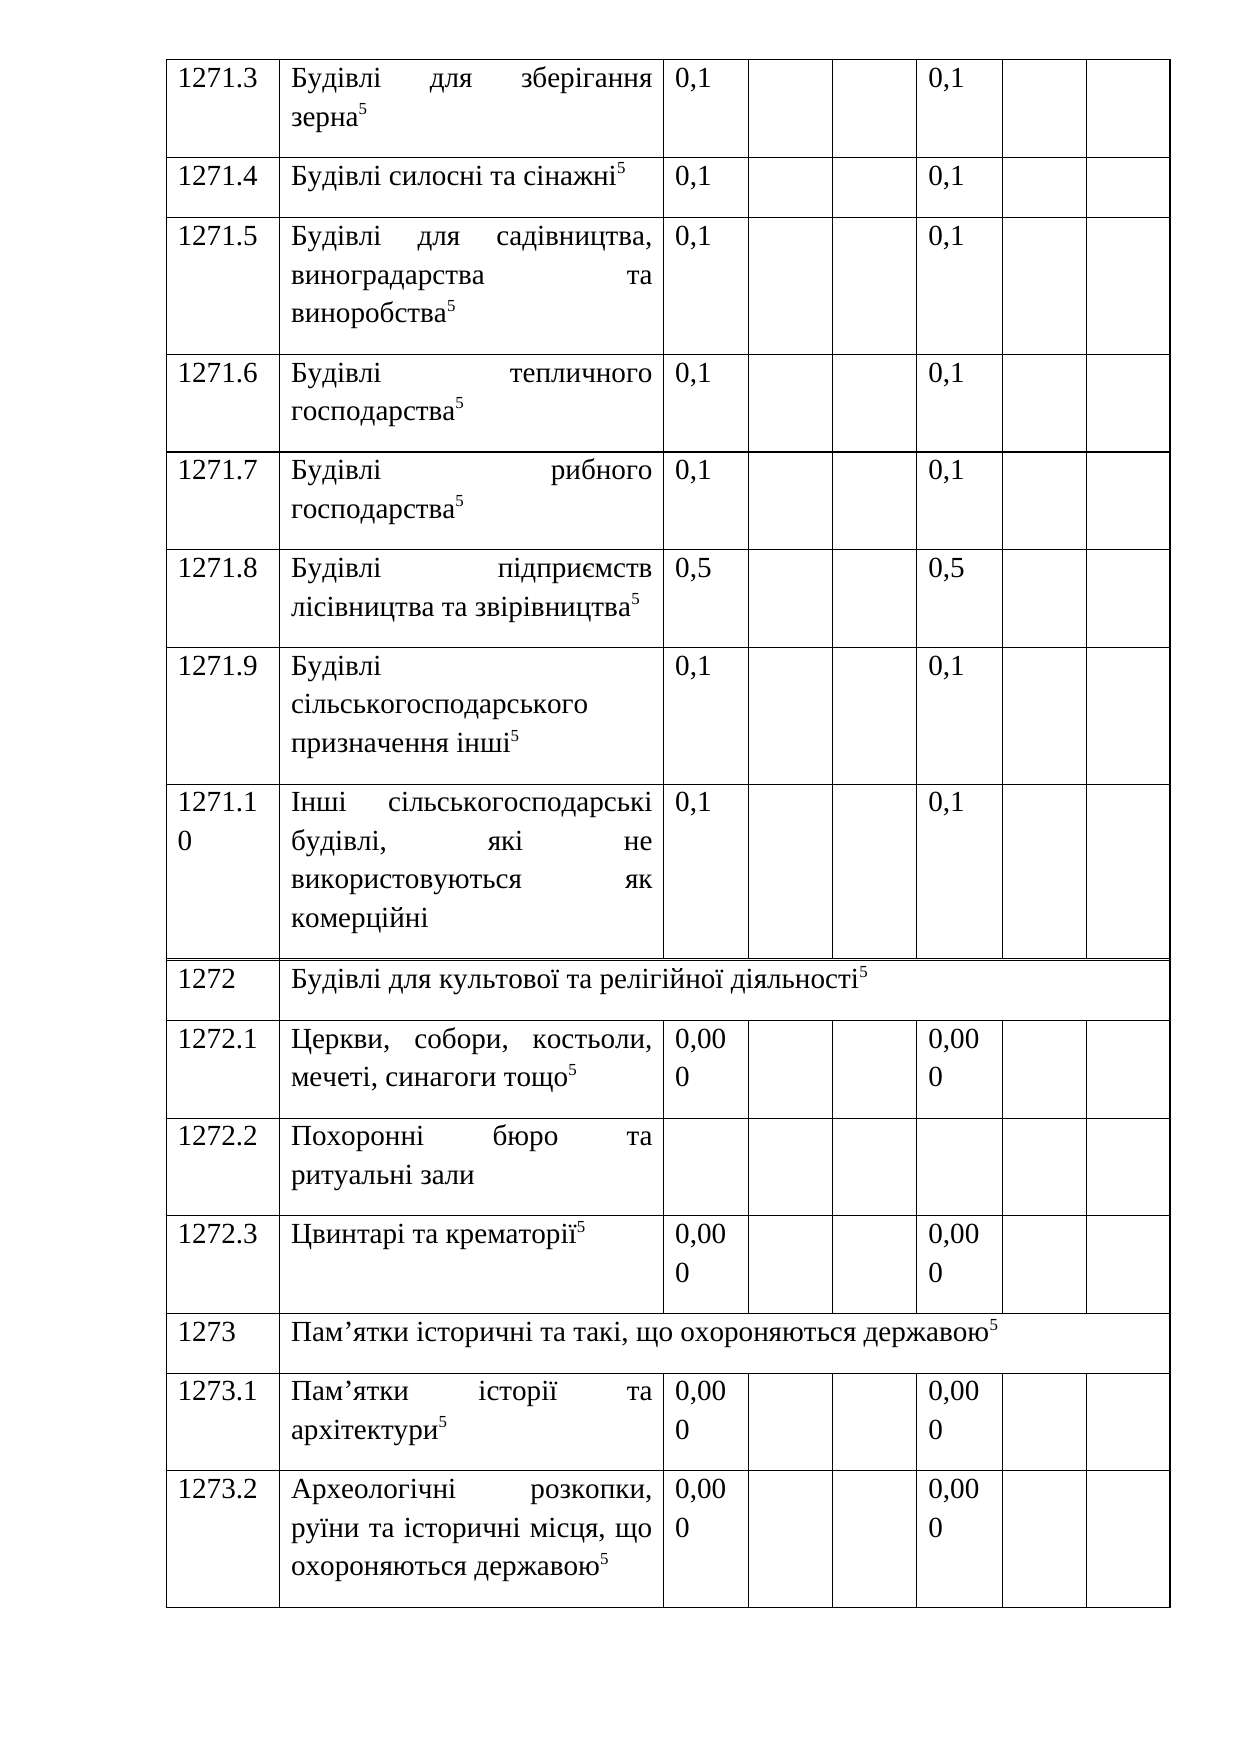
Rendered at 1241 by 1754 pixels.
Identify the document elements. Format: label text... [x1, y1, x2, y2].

table_cell Церкви, собори, костьоли, мечеті, синагоги тощо5 [280, 1021, 663, 1117]
table_cell 1271.6 [167, 355, 279, 451]
table_cell 1272 [167, 961, 279, 1020]
table_cell 0,000 [664, 1216, 748, 1313]
table_cell [1087, 648, 1169, 783]
table_cell [1087, 218, 1169, 354]
table_cell Будівлі для зберігання зерна5 [280, 60, 663, 157]
table_cell [749, 1021, 832, 1117]
table_cell Будівлі тепличного господарства5 [280, 355, 663, 451]
table_cell [833, 1216, 916, 1313]
table_cell Будівлі для садівництва, виноградарства та виноробства5 [280, 218, 663, 354]
table_cell 1271.9 [167, 648, 279, 783]
table_cell 0,1 [917, 218, 1002, 354]
table_cell 1271.4 [167, 158, 279, 217]
table_cell [749, 60, 832, 157]
table_cell 1273.1 [167, 1374, 279, 1470]
table_cell [749, 218, 832, 354]
table_cell [749, 453, 832, 549]
table_cell [833, 1119, 916, 1215]
table_cell [1003, 1021, 1086, 1117]
table_cell [1087, 1471, 1169, 1607]
table_cell Похоронні бюро та ритуальні зали [280, 1119, 663, 1215]
table_cell [1003, 648, 1086, 783]
table_cell 0,1 [917, 453, 1002, 549]
table_cell [833, 1021, 916, 1117]
table_cell [1003, 1374, 1086, 1470]
table_cell [1003, 550, 1086, 647]
table_cell 0,1 [664, 648, 748, 783]
table_cell [1003, 218, 1086, 354]
table_cell Цвинтарі та крематорії5 [280, 1216, 663, 1313]
table_cell 1271.7 [167, 453, 279, 549]
table_cell 0,1 [664, 785, 748, 958]
table_cell [1087, 550, 1169, 647]
table_cell [1003, 60, 1086, 157]
table_cell 0,1 [917, 785, 1002, 958]
table_cell Будівлі для культової та релігійної діяльності5 [280, 961, 1169, 1020]
table_cell 0,1 [917, 355, 1002, 451]
table_cell [833, 1471, 916, 1607]
table_cell Будівлі підприємств лісівництва та звірівництва5 [280, 550, 663, 647]
table_cell [1087, 355, 1169, 451]
table_cell [1087, 60, 1169, 157]
table_cell [664, 1119, 748, 1215]
table_cell [833, 453, 916, 549]
table_cell Інші сільськогосподарські будівлі, які не використовуються як комерційні [280, 785, 663, 958]
table_cell [749, 1216, 832, 1313]
table_cell Пам’ятки історії та архітектури5 [280, 1374, 663, 1470]
table_cell [833, 60, 916, 157]
table_cell 0,1 [917, 158, 1002, 217]
table_cell 1272.3 [167, 1216, 279, 1313]
table_cell [833, 355, 916, 451]
table_cell 0,1 [664, 218, 748, 354]
table_cell 0,5 [917, 550, 1002, 647]
table_cell [1087, 1374, 1169, 1470]
table_cell Будівлі рибного господарства5 [280, 453, 663, 549]
table_cell [1087, 785, 1169, 958]
table_cell [749, 158, 832, 217]
table_cell 1272.1 [167, 1021, 279, 1117]
table_cell [917, 1119, 1002, 1215]
table_cell 0,000 [917, 1471, 1002, 1607]
table_cell 0,000 [917, 1374, 1002, 1470]
table_cell [833, 550, 916, 647]
table_cell 0,000 [664, 1471, 748, 1607]
table_cell 1271.10 [167, 785, 279, 958]
table_cell 1272.2 [167, 1119, 279, 1215]
table_cell [1003, 158, 1086, 217]
table_cell 0,5 [664, 550, 748, 647]
table_cell [1003, 1216, 1086, 1313]
table_cell [1003, 1119, 1086, 1215]
table_cell 0,1 [664, 60, 748, 157]
table_cell [1087, 158, 1169, 217]
table_cell 0,000 [917, 1021, 1002, 1117]
table_cell [749, 355, 832, 451]
table_cell Пам’ятки історичні та такі, що охороняються державою5 [280, 1314, 1169, 1372]
table_cell 1271.8 [167, 550, 279, 647]
table_cell 1273.2 [167, 1471, 279, 1607]
table_cell [1003, 355, 1086, 451]
table_cell [833, 158, 916, 217]
table_cell 0,1 [664, 355, 748, 451]
table_cell 0,1 [664, 158, 748, 217]
table_cell [833, 648, 916, 783]
table_cell 0,1 [917, 648, 1002, 783]
table_cell [749, 1374, 832, 1470]
table_cell [749, 785, 832, 958]
table_cell [749, 648, 832, 783]
table_cell [1003, 785, 1086, 958]
table_cell Будівлі сільськогосподарського призначення інші5 [280, 648, 663, 783]
table_cell [1003, 1471, 1086, 1607]
table_cell [1087, 1216, 1169, 1313]
table_cell Будівлі силосні та сінажні5 [280, 158, 663, 217]
table_cell [1087, 1119, 1169, 1215]
table_cell 0,000 [664, 1021, 748, 1117]
table_cell [749, 1471, 832, 1607]
table_cell [749, 550, 832, 647]
table_cell 1273 [167, 1314, 279, 1372]
table_cell 0,1 [917, 60, 1002, 157]
table_cell Археологічні розкопки, руїни та історичні місця, що охороняються державою5 [280, 1471, 663, 1607]
table_cell 1271.5 [167, 218, 279, 354]
table_cell 0,000 [664, 1374, 748, 1470]
table_cell [1003, 453, 1086, 549]
table_cell [833, 1374, 916, 1470]
table_cell 0,1 [664, 453, 748, 549]
table_cell [749, 1119, 832, 1215]
table_cell [1087, 1021, 1169, 1117]
table_cell [1087, 453, 1169, 549]
table_cell [833, 218, 916, 354]
table_cell [833, 785, 916, 958]
table_cell 0,000 [917, 1216, 1002, 1313]
table_cell 1271.3 [167, 60, 279, 157]
